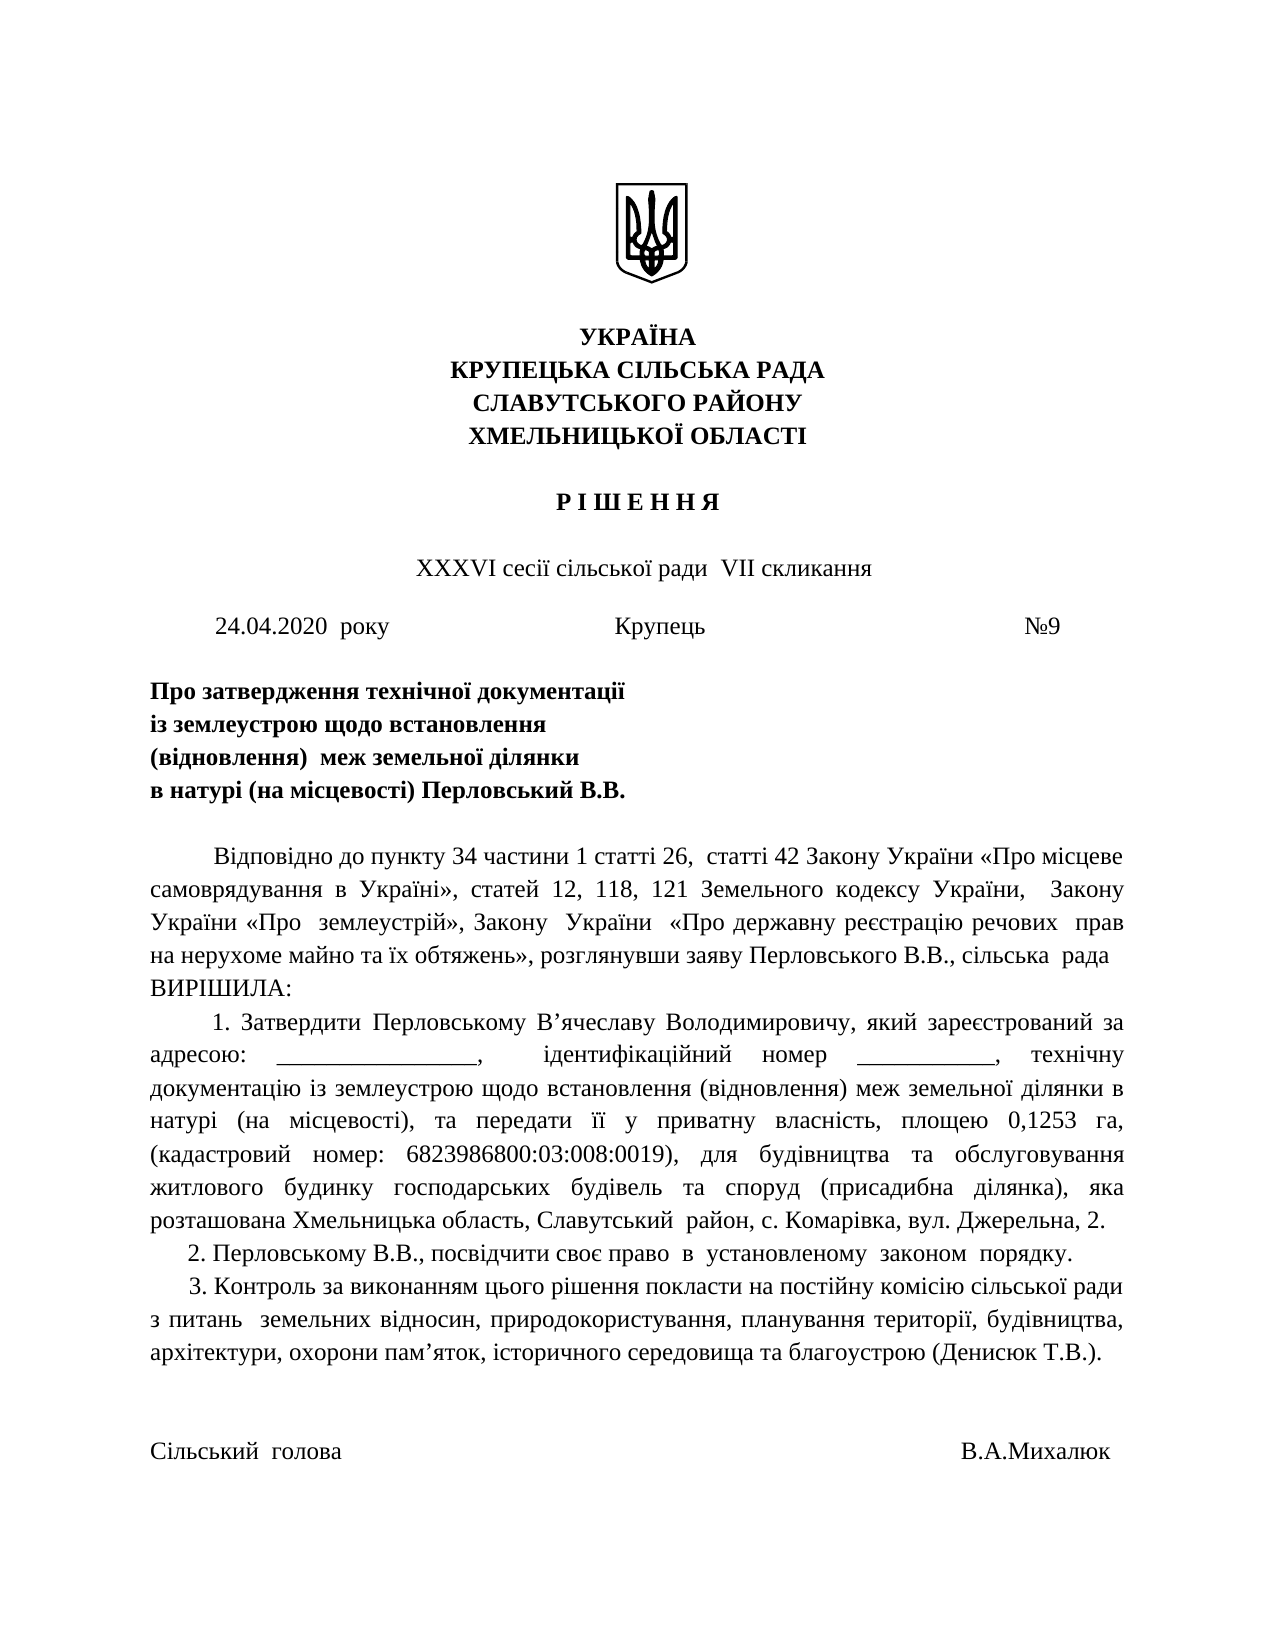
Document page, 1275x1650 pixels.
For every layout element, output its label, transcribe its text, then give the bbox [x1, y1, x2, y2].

text СЛАВУТСЬКОГО РАЙОНУ [150, 388, 1125, 417]
text 2. Перловському В.В., посвідчити своє право в установленому законом порядку. [150, 1238, 1125, 1266]
text в натурі (на місцевості) Перловський В.В. [150, 775, 1125, 804]
text УКРАЇНА [150, 322, 1125, 351]
text ХХХVІ сесії сільської ради VІІ скликання [150, 553, 1125, 582]
text 1. Затвердити Перловському В’ячеславу Володимировичу, який зареєстрований за адресою: ________________, ідентифікаційний номер ___________, технічну документацію із землеустрою щодо встановлення (відновлення) меж земельної ділянки в натурі (на місцевості), та передати її у приватну власність, площею 0,1253 га, (кадастровий номер: 6823986800:03:008:0019), для будівництва та обслуговування житлового будинку господарських будівель та споруд (присадибна ділянка), яка розташована Хмельницька область, Славутський район, с. Комарівка, вул. Джерельна, 2. [150, 1007, 1125, 1233]
text Відповідно до пункту 34 частини 1 статті 26, статті 42 Закону України «Про місцеве самоврядування в Україні», статей 12, 118, 121 Земельного кодексу України, Закону України «Про землеустрій», Закону України «Про державну реєстрацію речових прав на нерухоме майно та їх обтяжень», розглянувши заяву Перловського В.В., сільська рада [150, 841, 1125, 969]
text 24.04.2020 року Крупець №9 [150, 611, 1125, 640]
text Р І Ш Е Н Н Я [150, 487, 1125, 516]
text (відновлення) меж земельної ділянки [150, 742, 1125, 771]
text із землеустрою щодо встановлення [150, 709, 1125, 738]
text Про затвердження технічної документації [150, 676, 1125, 705]
text ХМЕЛЬНИЦЬКОЇ ОБЛАСТІ [150, 421, 1125, 450]
text 3. Контроль за виконанням цього рішення покласти на постійну комісію сільської ради з питань земельних відносин, природокористування, планування території, будівництва, архітектури, охорони пам’яток, історичного середовища та благоустрою (Денисюк Т.В.). [150, 1271, 1125, 1366]
text Сільський голова В.А.Михалюк [150, 1436, 1125, 1464]
text ВИРІШИЛА: [150, 973, 1125, 1002]
text КРУПЕЦЬКА СІЛЬСЬКА РАДА [150, 355, 1125, 384]
